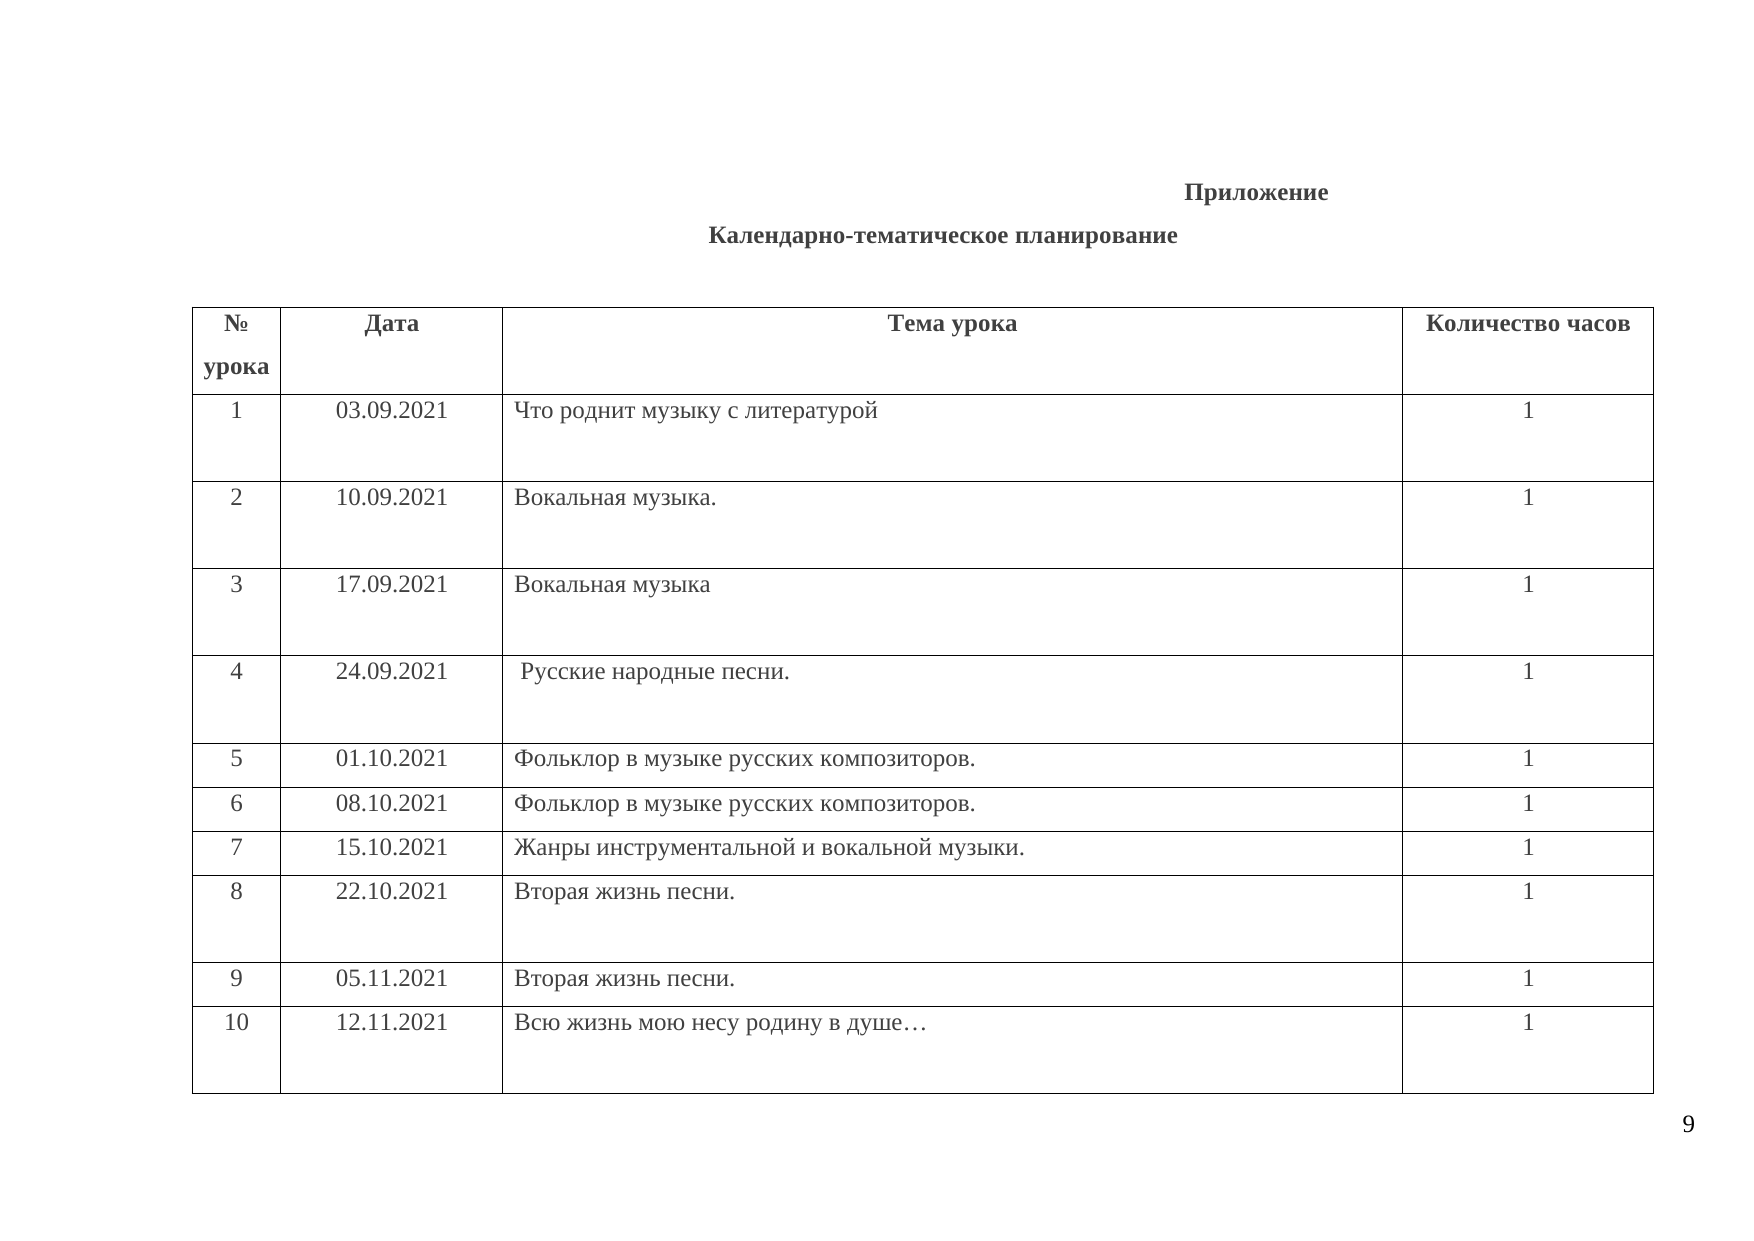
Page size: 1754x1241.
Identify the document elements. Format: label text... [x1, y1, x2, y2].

text Календарно-тематическое планирование [118, 220, 1695, 249]
table_cell 9 [193, 963, 280, 1006]
table_cell 10.09.2021 [281, 482, 502, 568]
text Приложение [118, 177, 1695, 206]
table_cell Что роднит музыку с литературой [503, 395, 1402, 481]
table_cell 05.11.2021 [281, 963, 502, 1006]
table_cell 17.09.2021 [281, 569, 502, 655]
table_cell 2 [193, 482, 280, 568]
table_header № урока [193, 308, 280, 394]
table_cell Вторая жизнь песни. [503, 876, 1402, 962]
table_cell 1 [1403, 963, 1653, 1006]
table_cell 4 [193, 656, 280, 742]
table_cell 03.09.2021 [281, 395, 502, 481]
table_cell Всю жизнь мою несу родину в душе… [503, 1007, 1402, 1093]
table_cell 3 [193, 569, 280, 655]
table_cell 1 [1403, 569, 1653, 655]
table_header Тема урока [503, 308, 1402, 394]
table_cell 6 [193, 788, 280, 831]
table_cell 12.11.2021 [281, 1007, 502, 1093]
table_cell Вокальная музыка [503, 569, 1402, 655]
table_header Дата [281, 308, 502, 394]
table_cell 1 [1403, 744, 1653, 787]
table_cell 1 [1403, 482, 1653, 568]
table_cell Вторая жизнь песни. [503, 963, 1402, 1006]
table_cell 1 [1403, 1007, 1653, 1093]
table_cell 01.10.2021 [281, 744, 502, 787]
table_cell 7 [193, 832, 280, 875]
table_cell Русские народные песни. [503, 656, 1402, 742]
table_cell 22.10.2021 [281, 876, 502, 962]
table_cell 1 [1403, 788, 1653, 831]
table_cell Фольклор в музыке русских композиторов. [503, 744, 1402, 787]
table_cell 1 [1403, 395, 1653, 481]
table_header Количество часов [1403, 308, 1653, 394]
table_cell 1 [1403, 832, 1653, 875]
table_cell 8 [193, 876, 280, 962]
table_cell 10 [193, 1007, 280, 1093]
table_cell Жанры инструментальной и вокальной музыки. [503, 832, 1402, 875]
table_cell 1 [1403, 656, 1653, 742]
table_cell 15.10.2021 [281, 832, 502, 875]
table_cell Вокальная музыка. [503, 482, 1402, 568]
table_cell 1 [1403, 876, 1653, 962]
table_cell 1 [193, 395, 280, 481]
table_cell Фольклор в музыке русских композиторов. [503, 788, 1402, 831]
table_cell 5 [193, 744, 280, 787]
table_cell 08.10.2021 [281, 788, 502, 831]
table_cell 24.09.2021 [281, 656, 502, 742]
